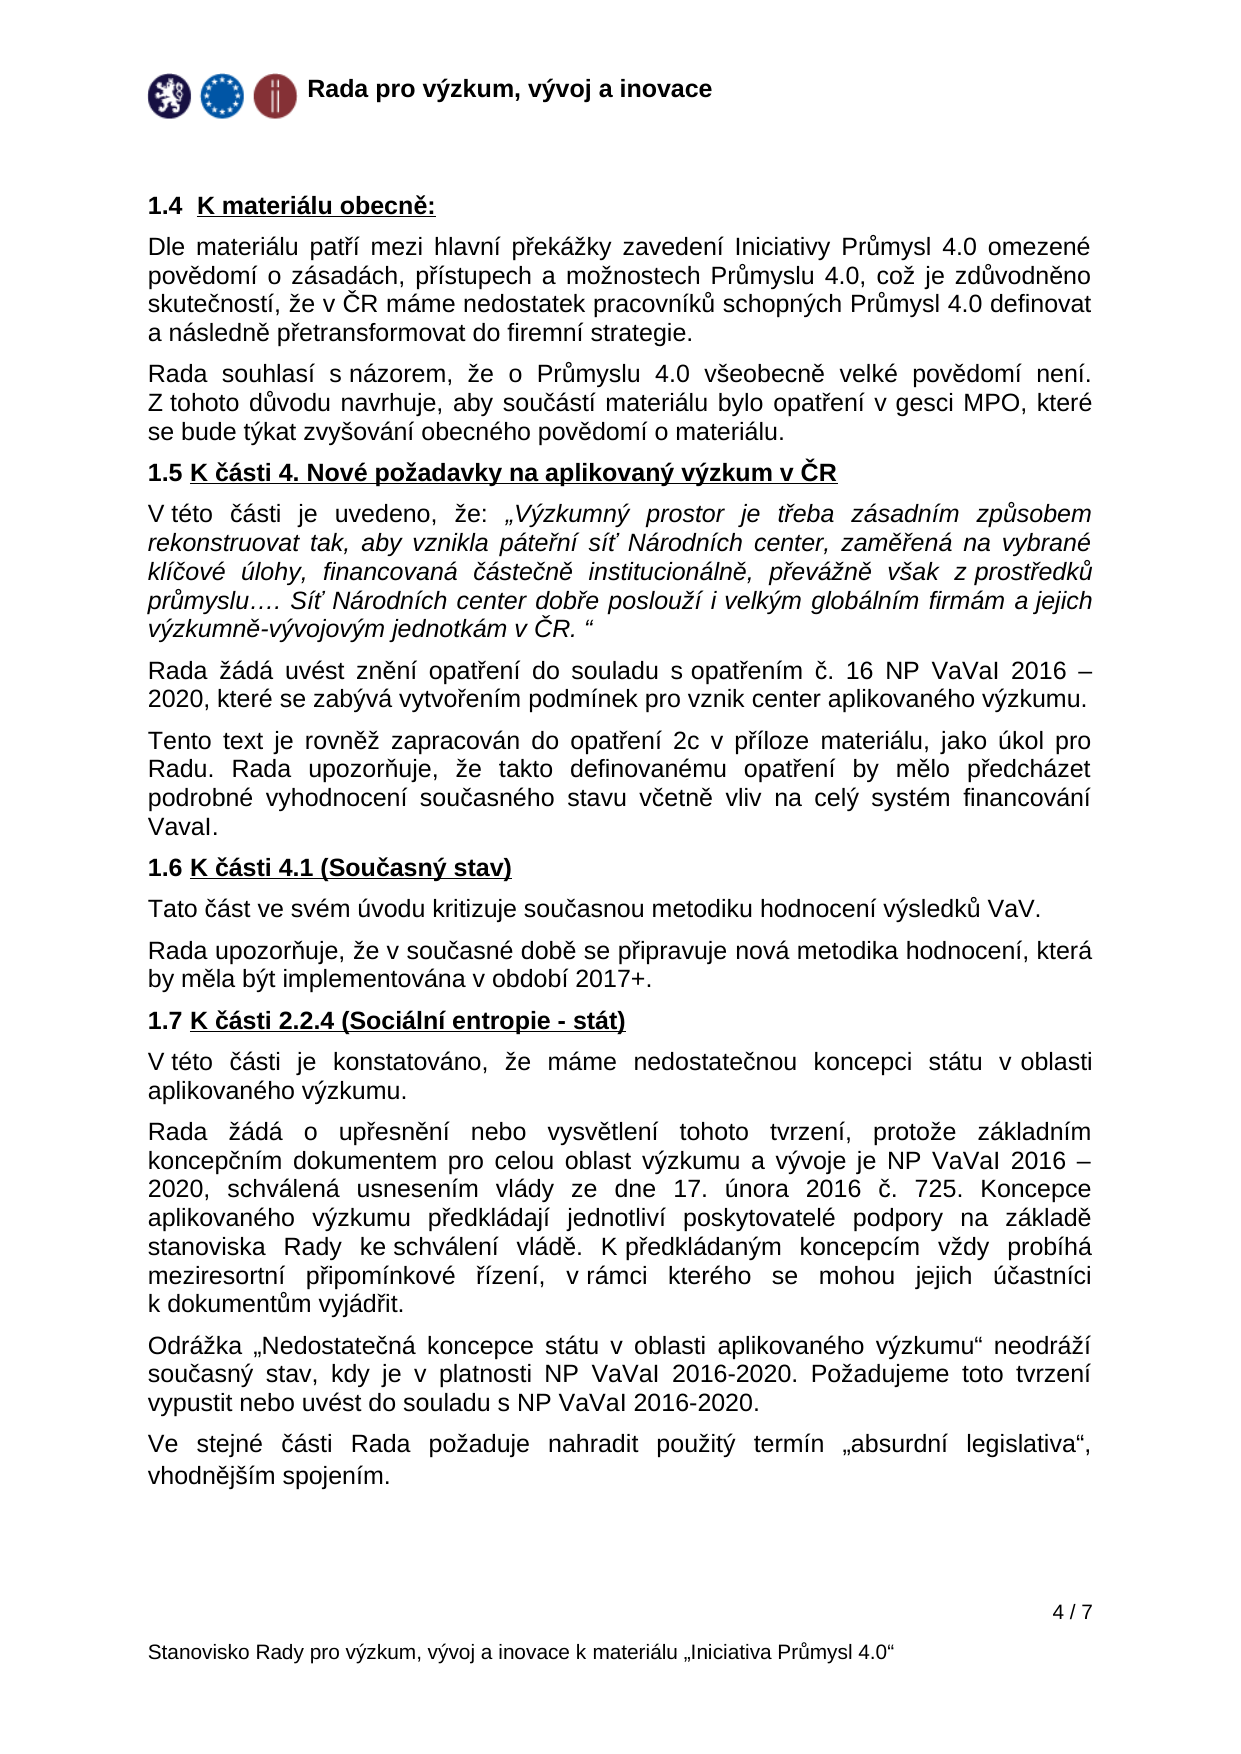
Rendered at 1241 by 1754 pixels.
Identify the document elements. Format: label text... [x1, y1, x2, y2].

list K části 2.2.4 (Sociální entropie - stát) [148, 1006, 1093, 1034]
text Tento text je rovněž zapracován do opatření 2c v příloze materiálu, jako úkol pro Radu. Rada upozorňuje, že takto definovanému opatření by mělo předcházet podrobné vyhodnocení současného stavu včetně vliv na celý systém financování VavaI. [148, 726, 1093, 841]
list K části 4. Nové požadavky na aplikovaný výzkum v ČR [148, 458, 1093, 487]
list K materiálu obecně: [148, 191, 1093, 219]
text Rada upozorňuje, že v současné době se připravuje nová metodika hodnocení, která by měla být implementována v období 2017+. [148, 936, 1093, 993]
text Rada souhlasí s názorem, že o Průmyslu 4.0 všeobecně velké povědomí není. Z tohoto důvodu navrhuje, aby součástí materiálu bylo opatření v gesci MPO, které se bude týkat zvyšování obecného povědomí o materiálu. [148, 359, 1093, 446]
list K části 4.1 (Současný stav) [148, 853, 1093, 882]
text Rada žádá uvést znění opatření do souladu s opatřením č. 16 NP VaVaI 2016 – 2020, které se zabývá vytvořením podmínek pro vznik center aplikovaného výzkumu. [148, 656, 1093, 713]
list Rada žádá o upřesnění nebo vysvětlení tohoto tvrzení, protože základním koncepčním dokumentem pro celou oblast výzkumu a vývoje je NP VaVaI 2016 – 2020, schválená usnesením vlády ze dne 17. února 2016 č. 725. Koncepce aplikovaného výzkumu předkládají jednotliví poskytovatelé podpory na základě stanoviska Rady ke schválení vládě. K předkládaným koncepcím vždy probíhá meziresortní připomínkové řízení, v rámci kterého se mohou jejich účastníci k dokumentům vyjádřit. [148, 1117, 1093, 1318]
picture [147, 73, 298, 120]
text Tato část ve svém úvodu kritizuje současnou metodiku hodnocení výsledků VaV. [148, 894, 1093, 923]
list V této části je konstatováno, že máme nedostatečnou koncepci státu v oblasti aplikovaného výzkumu. [148, 1047, 1093, 1104]
list Ve stejné části Rada požaduje nahradit použitý termín „absurdní legislativa“, vhodnějším spojením. [148, 1429, 1093, 1490]
text Odrážka „Nedostatečná koncepce státu v oblasti aplikovaného výzkumu“ neodráží současný stav, kdy je v platnosti NP VaVaI 2016-2020. Požadujeme toto tvrzení vypustit nebo uvést do souladu s NP VaVaI 2016-2020. [148, 1331, 1093, 1417]
text V této části je uvedeno, že: „Výzkumný prostor je třeba zásadním způsobem rekonstruovat tak, aby vznikla páteřní síť Národních center, zaměřená na vybrané klíčové úlohy, financovaná částečně institucionálně, převážně však z prostředků průmyslu…. Síť Národních center dobře poslouží i velkým globálním firmám a jejich výzkumně-vývojovým jednotkám v ČR. “ [148, 499, 1093, 643]
text Dle materiálu patří mezi hlavní překážky zavedení Iniciativy Průmysl 4.0 omezené povědomí o zásadách, přístupech a možnostech Průmyslu 4.0, což je zdůvodněno skutečností, že v ČR máme nedostatek pracovníků schopných Průmysl 4.0 definovat a následně přetransformovat do firemní strategie. [148, 232, 1093, 347]
